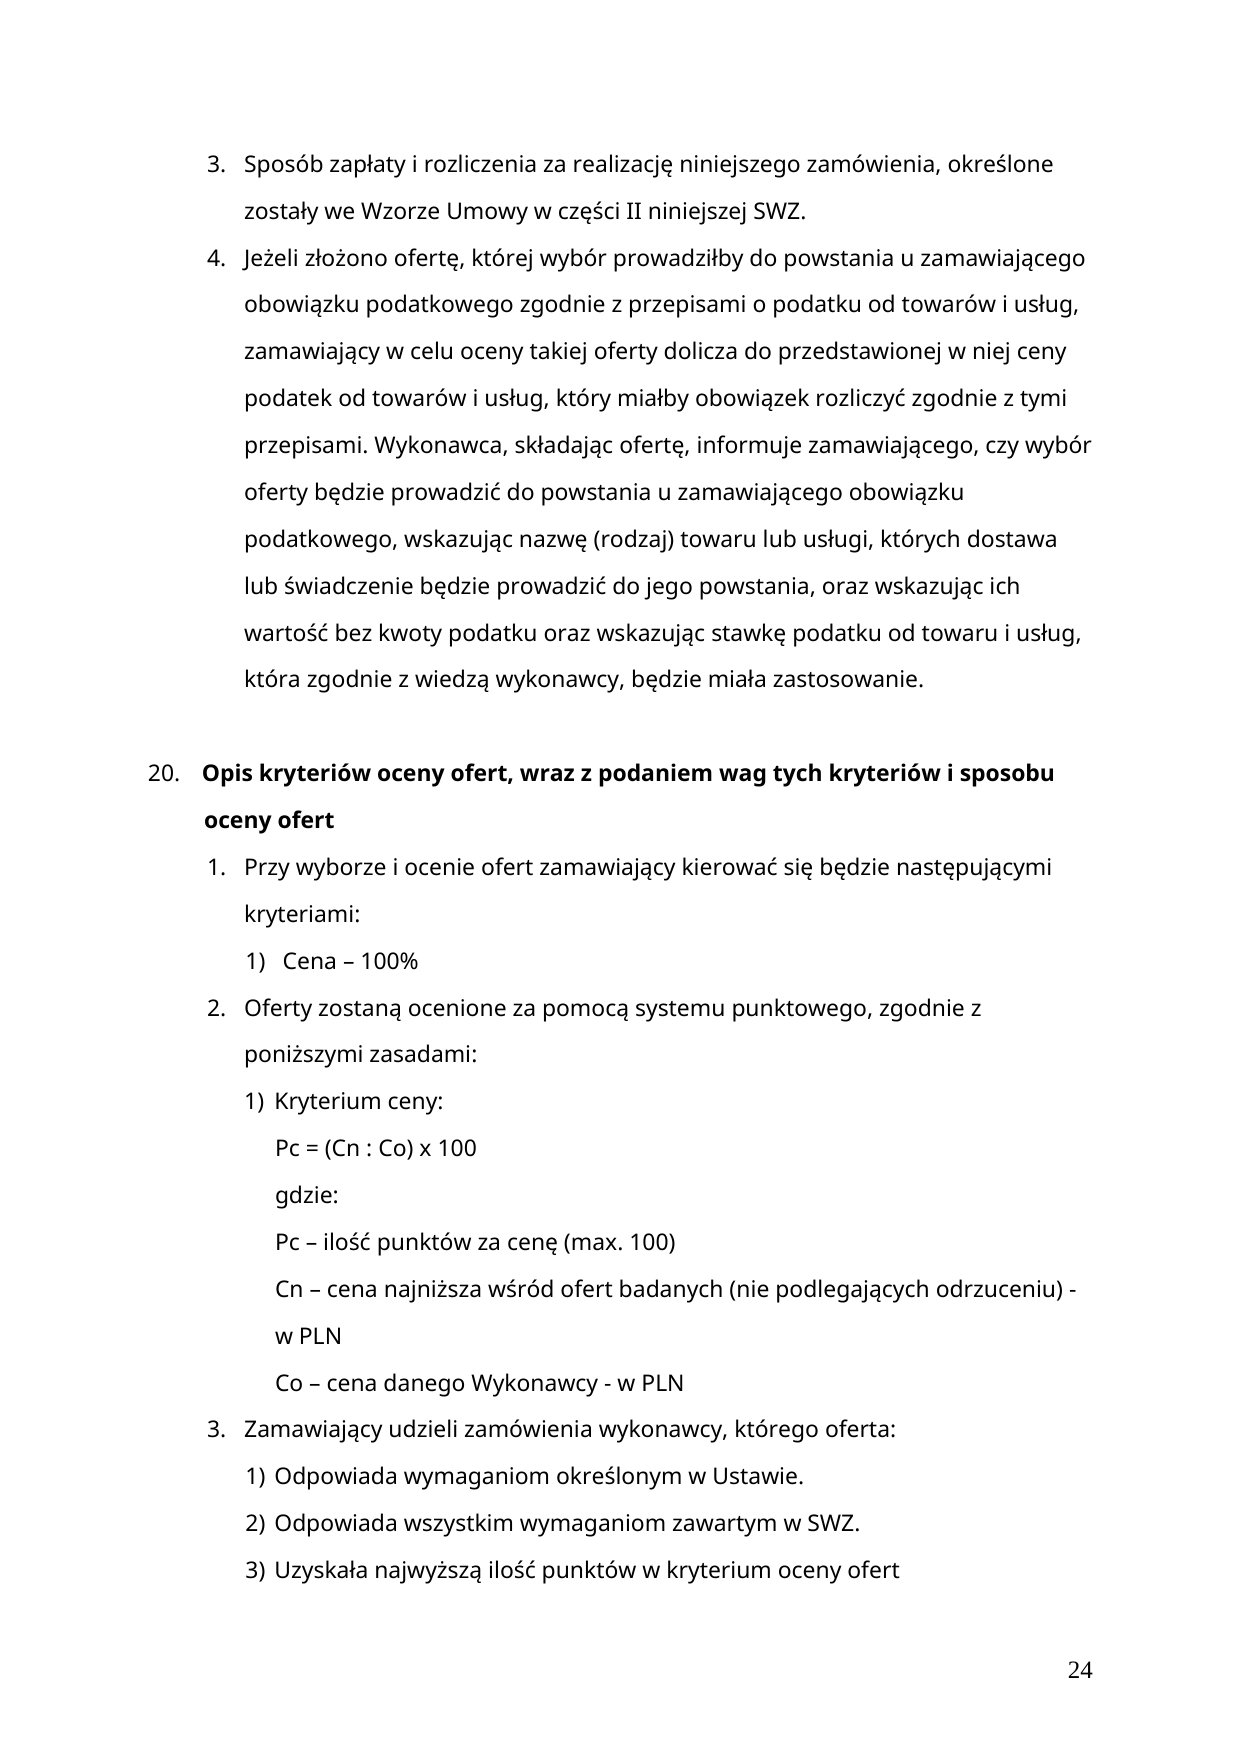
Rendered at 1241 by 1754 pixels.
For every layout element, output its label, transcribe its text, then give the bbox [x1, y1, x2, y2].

text Co – cena danego Wykonawcy - w PLN [275, 1366, 1092, 1398]
list Oferty zostaną ocenione za pomocą systemu punktowego, zgodnie z poniższymi zasadami: [207, 991, 1092, 1069]
text Pc = (Cn : Co) x 100 [275, 1132, 1092, 1163]
list Przy wyborze i ocenie ofert zamawiający kierować się będzie następującymi kryteriami: [207, 851, 1092, 929]
list Zamawiający udzieli zamówienia wykonawcy, którego oferta: [207, 1413, 1092, 1444]
subtitle Opis kryteriów oceny ofert, wraz z podaniem wag tych kryteriów i sposobu oceny ofert [148, 757, 1092, 835]
list Cena – 100% [245, 944, 1092, 976]
list Odpowiada wszystkim wymaganiom zawartym w SWZ. [245, 1507, 1092, 1538]
list Kryterium ceny: [244, 1085, 1092, 1116]
list Sposób zapłaty i rozliczenia za realizację niniejszego zamówienia, określone zostały we Wzorze Umowy w części II niniejszej SWZ. [207, 148, 1092, 226]
list Uzyskała najwyższą ilość punktów w kryterium oceny ofert [245, 1554, 1092, 1585]
text gdzie: [275, 1179, 1092, 1210]
list Odpowiada wymaganiom określonym w Ustawie. [245, 1460, 1092, 1491]
list Jeżeli złożono ofertę, której wybór prowadziłby do powstania u zamawiającego obowiązku podatkowego zgodnie z przepisami o podatku od towarów i usług, zamawiający w celu oceny takiej oferty dolicza do przedstawionej w niej ceny podatek od towarów i usług, który miałby obowiązek rozliczyć zgodnie z tymi przepisami. Wykonawca, składając ofertę, informuje zamawiającego, czy wybór oferty będzie prowadzić do powstania u zamawiającego obowiązku podatkowego, wskazując nazwę (rodzaj) towaru lub usługi, których dostawa lub świadczenie będzie prowadzić do jego powstania, oraz wskazując ich wartość bez kwoty podatku oraz wskazując stawkę podatku od towaru i usług, która zgodnie z wiedzą wykonawcy, będzie miała zastosowanie. [207, 241, 1092, 694]
text Pc – ilość punktów za cenę (max. 100) Cn – cena najniższa wśród ofert badanych (nie podlegających odrzuceniu) - w PLN [275, 1226, 1092, 1351]
